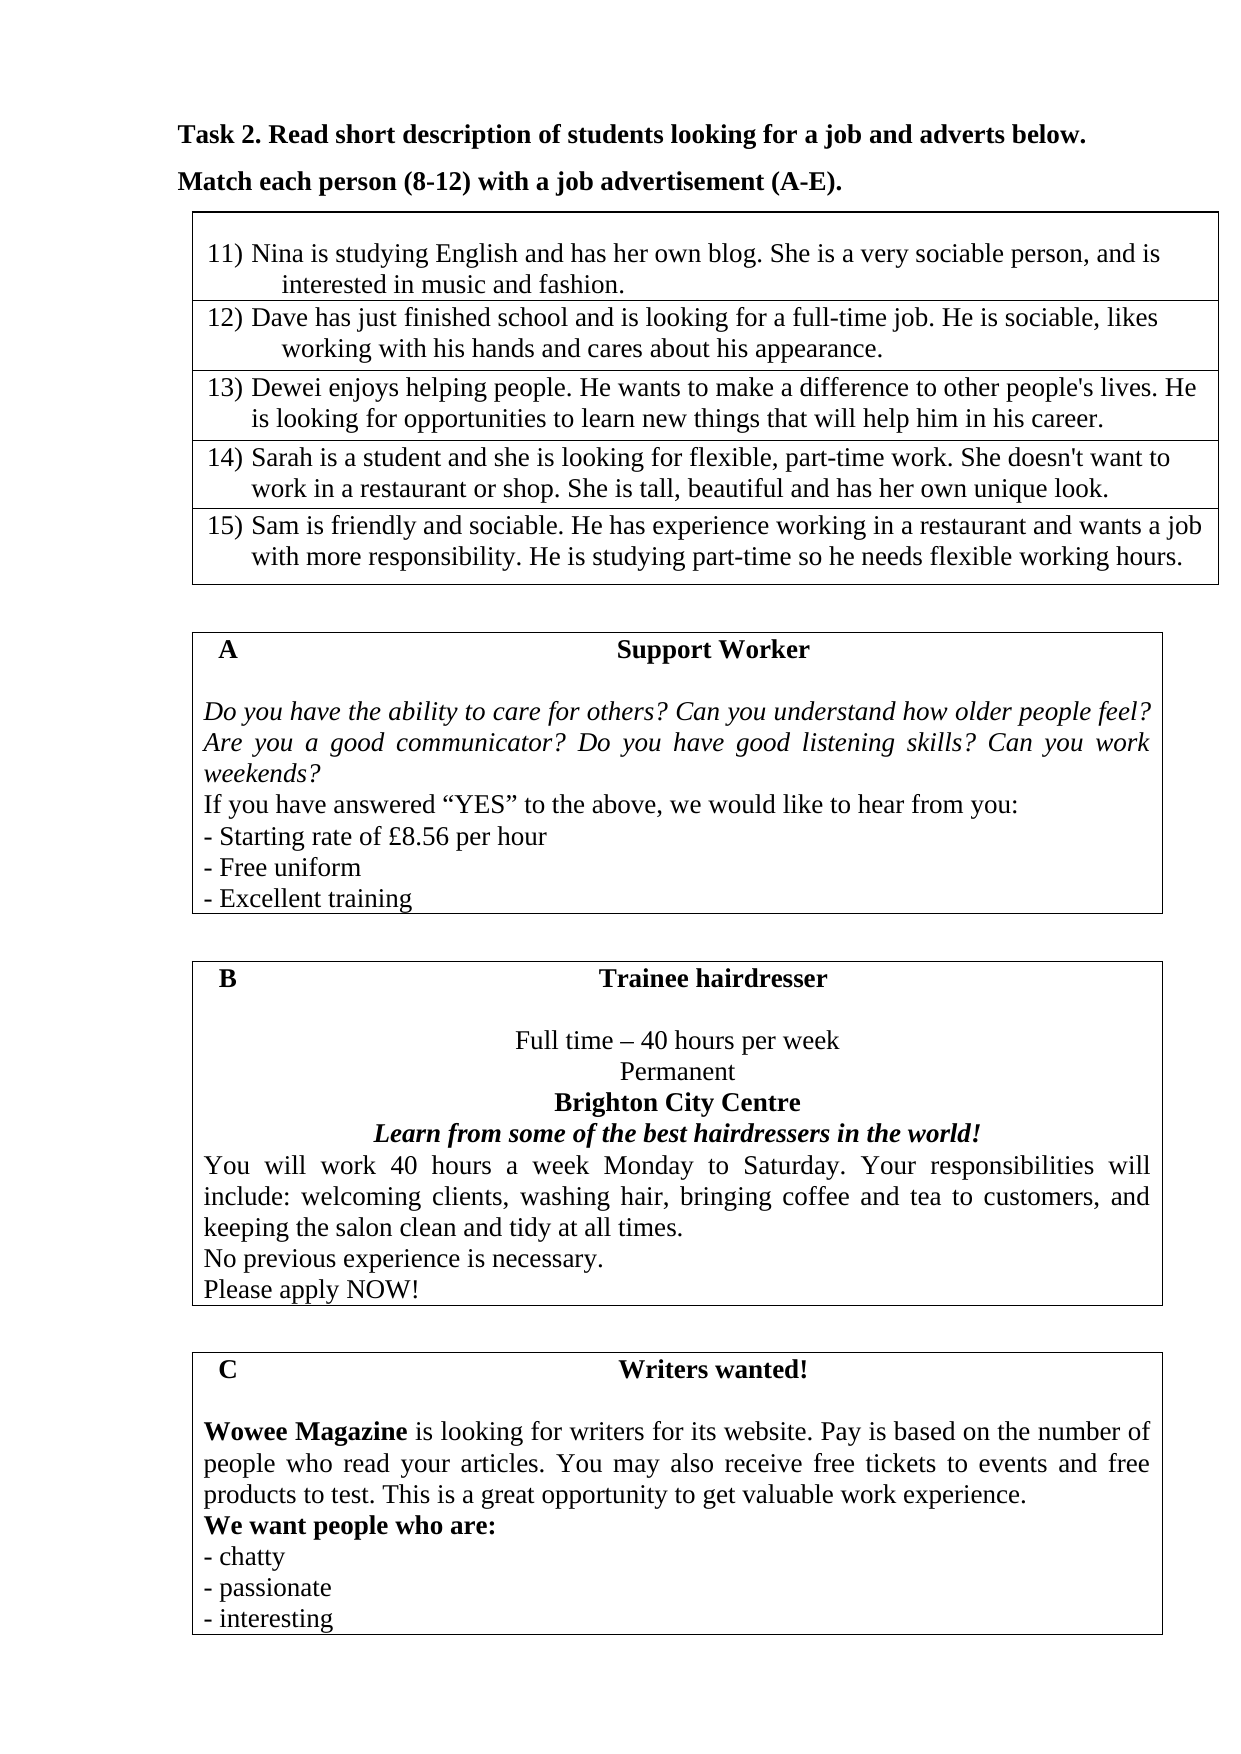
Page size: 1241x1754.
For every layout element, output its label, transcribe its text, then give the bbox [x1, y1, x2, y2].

table_cell Sam is friendly and sociable. He has experience working in a restaurant and wants a job with more responsibility. He is studying part-time so he needs flexible working hours. [193, 509, 1218, 584]
table_cell Sarah is a student and she is looking for flexible, part-time work. She doesn't want to work in a restaurant or shop. She is tall, beautiful and has her own unique look. [193, 441, 1218, 508]
table_cell Dewei enjoys helping people. He wants to make a difference to other people's lives. He is looking for opportunities to learn new things that will help him in his career. [193, 371, 1218, 440]
table_header Trainee hairdresser [264, 962, 1162, 1024]
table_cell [193, 1416, 1162, 1633]
table_header Nina is studying English and has her own blog. She is a very sociable person, and is interested in music and fashion. [193, 213, 1218, 300]
table_header Support Worker [264, 633, 1162, 695]
table_header B [193, 962, 263, 1024]
table_header C [193, 1353, 263, 1416]
table_cell Do you have the ability to care for others? Can you understand how older people feel? Are you a good communicator? Do you have good listening skills? Can you work weekends? If you have answered “YES” to the above, we would like to hear from you: - Starting rate of £8.56 per hour - Free uniform - Excellent training [193, 695, 1162, 913]
table_header Writers wanted! [264, 1353, 1162, 1416]
table_header A [193, 633, 263, 695]
table_cell Full time – 40 hours per week Permanent Brighton City Centre Learn from some of the best hairdressers in the world! You will work 40 hours a week Monday to Saturday. Your responsibilities will include: welcoming clients, washing hair, bringing coffee and tea to customers, and keeping the salon clean and tidy at all times. No previous experience is necessary. Please apply NOW! [193, 1024, 1162, 1304]
table_cell Dave has just finished school and is looking for a full-time job. He is sociable, likes working with his hands and cares about his appearance. [193, 301, 1218, 370]
text Task 2. Read short description of students looking for a job and adverts below. Match each person (8-12) with a job advertisement (A-E). [177, 118, 1152, 196]
